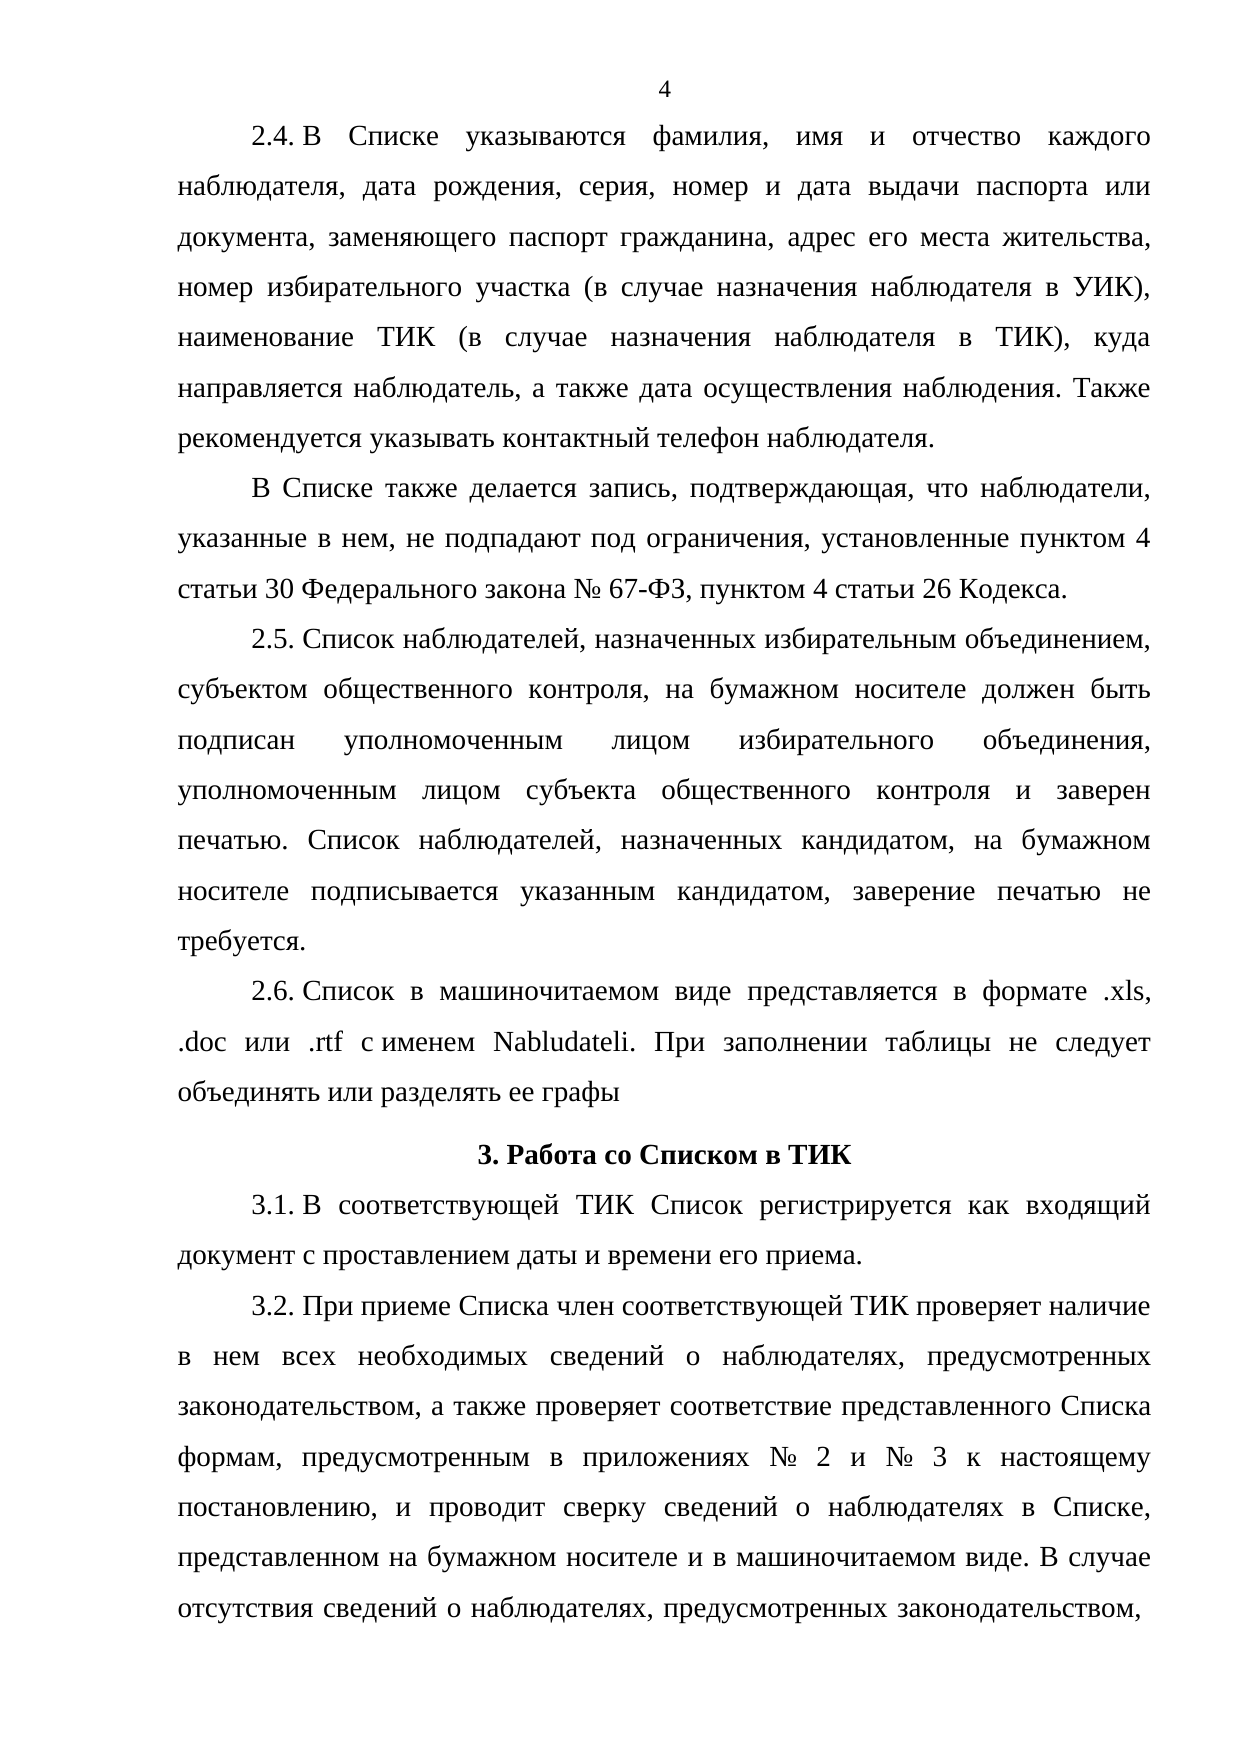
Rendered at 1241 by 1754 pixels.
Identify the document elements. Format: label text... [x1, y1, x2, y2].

text 2.4. В Списке указываются фамилия, имя и отчество каждого наблюдателя, дата рождения, серия, номер и дата выдачи паспорта или документа, заменяющего паспорт гражданина, адрес его места жительства, номер избирательного участка (в случае назначения наблюдателя в УИК), наименование ТИК (в случае назначения наблюдателя в ТИК), куда направляется наблюдатель, а также дата осуществления наблюдения. Также рекомендуется указывать контактный телефон наблюдателя. [177, 118, 1152, 453]
text 3.1. В соответствующей ТИК Список регистрируется как входящий документ с проставлением даты и времени его приема. [177, 1187, 1152, 1271]
text В Списке также делается запись, подтверждающая, что наблюдатели, указанные в нем, не подпадают под ограничения, установленные пунктом 4 статьи 30 Федерального закона № 67-ФЗ, пунктом 4 статьи 26 Кодекса. [177, 470, 1152, 604]
text 3. Работа со Списком в ТИК [177, 1137, 1152, 1170]
text 2.5. Список наблюдателей, назначенных избирательным объединением, субъектом общественного контроля, на бумажном носителе должен быть подписан уполномоченным лицом избирательного объединения, уполномоченным лицом субъекта общественного контроля и заверен печатью. Список наблюдателей, назначенных кандидатом, на бумажном носителе подписывается указанным кандидатом, заверение печатью не требуется. [177, 621, 1152, 957]
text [177, 1288, 1152, 1623]
text 2.6. Список в машиночитаемом виде представляется в формате .xls, .doc или .rtf с именем Nabludateli. При заполнении таблицы не следует объединять или разделять ее графы [177, 973, 1152, 1108]
